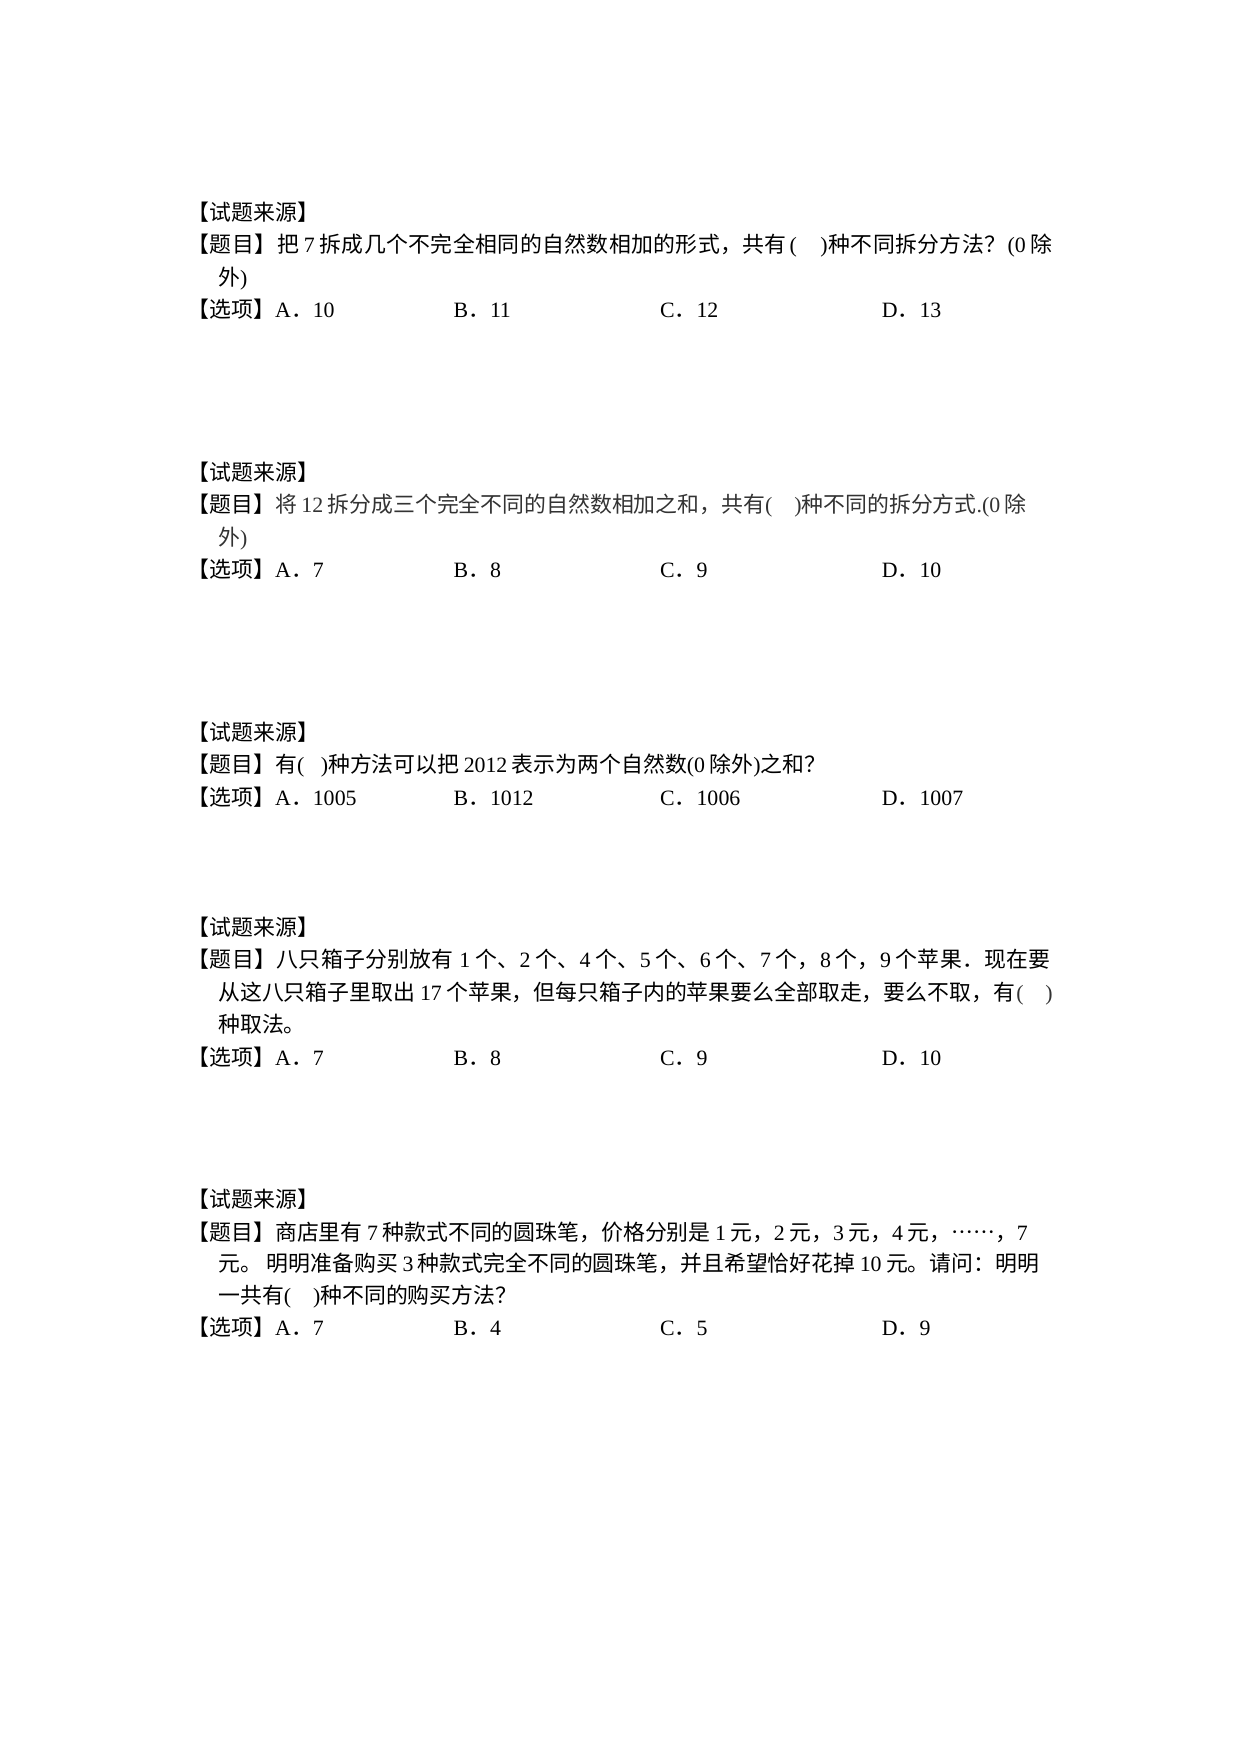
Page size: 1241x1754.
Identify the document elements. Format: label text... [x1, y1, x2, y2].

text 【试题来源】 [187, 194, 1045, 227]
text 【选项】A．1005 B．1012 C．1006 D．1007 [187, 779, 1053, 812]
text 【试题来源】 [187, 1182, 1045, 1214]
text 【题目】八只箱子分别放有1个、2个、4个、5个、6个、7个，8个，9个苹果．现在要从这八只箱子里取出17个苹果，但每只箱子内的苹果要么全部取走，要么不取，有( )种取法。 [187, 942, 1053, 1039]
text 【选项】A．10 B．11 C．12 D．13 [187, 292, 1053, 324]
text 【题目】把7拆成几个不完全相同的自然数相加的形式，共有( )种不同拆分方法？(0除外) [187, 227, 1053, 292]
text 【选项】A．7 B．8 C．9 D．10 [187, 552, 1053, 584]
text 【题目】将12拆分成三个完全不同的自然数相加之和，共有( )种不同的拆分方式.(0除外) [187, 487, 1053, 552]
text 【题目】有( )种方法可以把2012表示为两个自然数(0除外)之和？ [187, 747, 1053, 779]
text 【试题来源】 [187, 714, 1045, 747]
text 【题目】商店里有7种款式不同的圆珠笔，价格分别是1元，2元，3元，4元，……，7元。 明明准备购买3种款式完全不同的圆珠笔，并且希望恰好花掉10元。请问：明明一共有( )种不同的购买方法？ [187, 1214, 1053, 1309]
text 【试题来源】 [187, 454, 1045, 487]
text 【选项】A．7 B．4 C．5 D．9 [187, 1309, 1053, 1342]
text 【试题来源】 [187, 909, 1045, 942]
text 【选项】A．7 B．8 C．9 D．10 [187, 1039, 1053, 1072]
